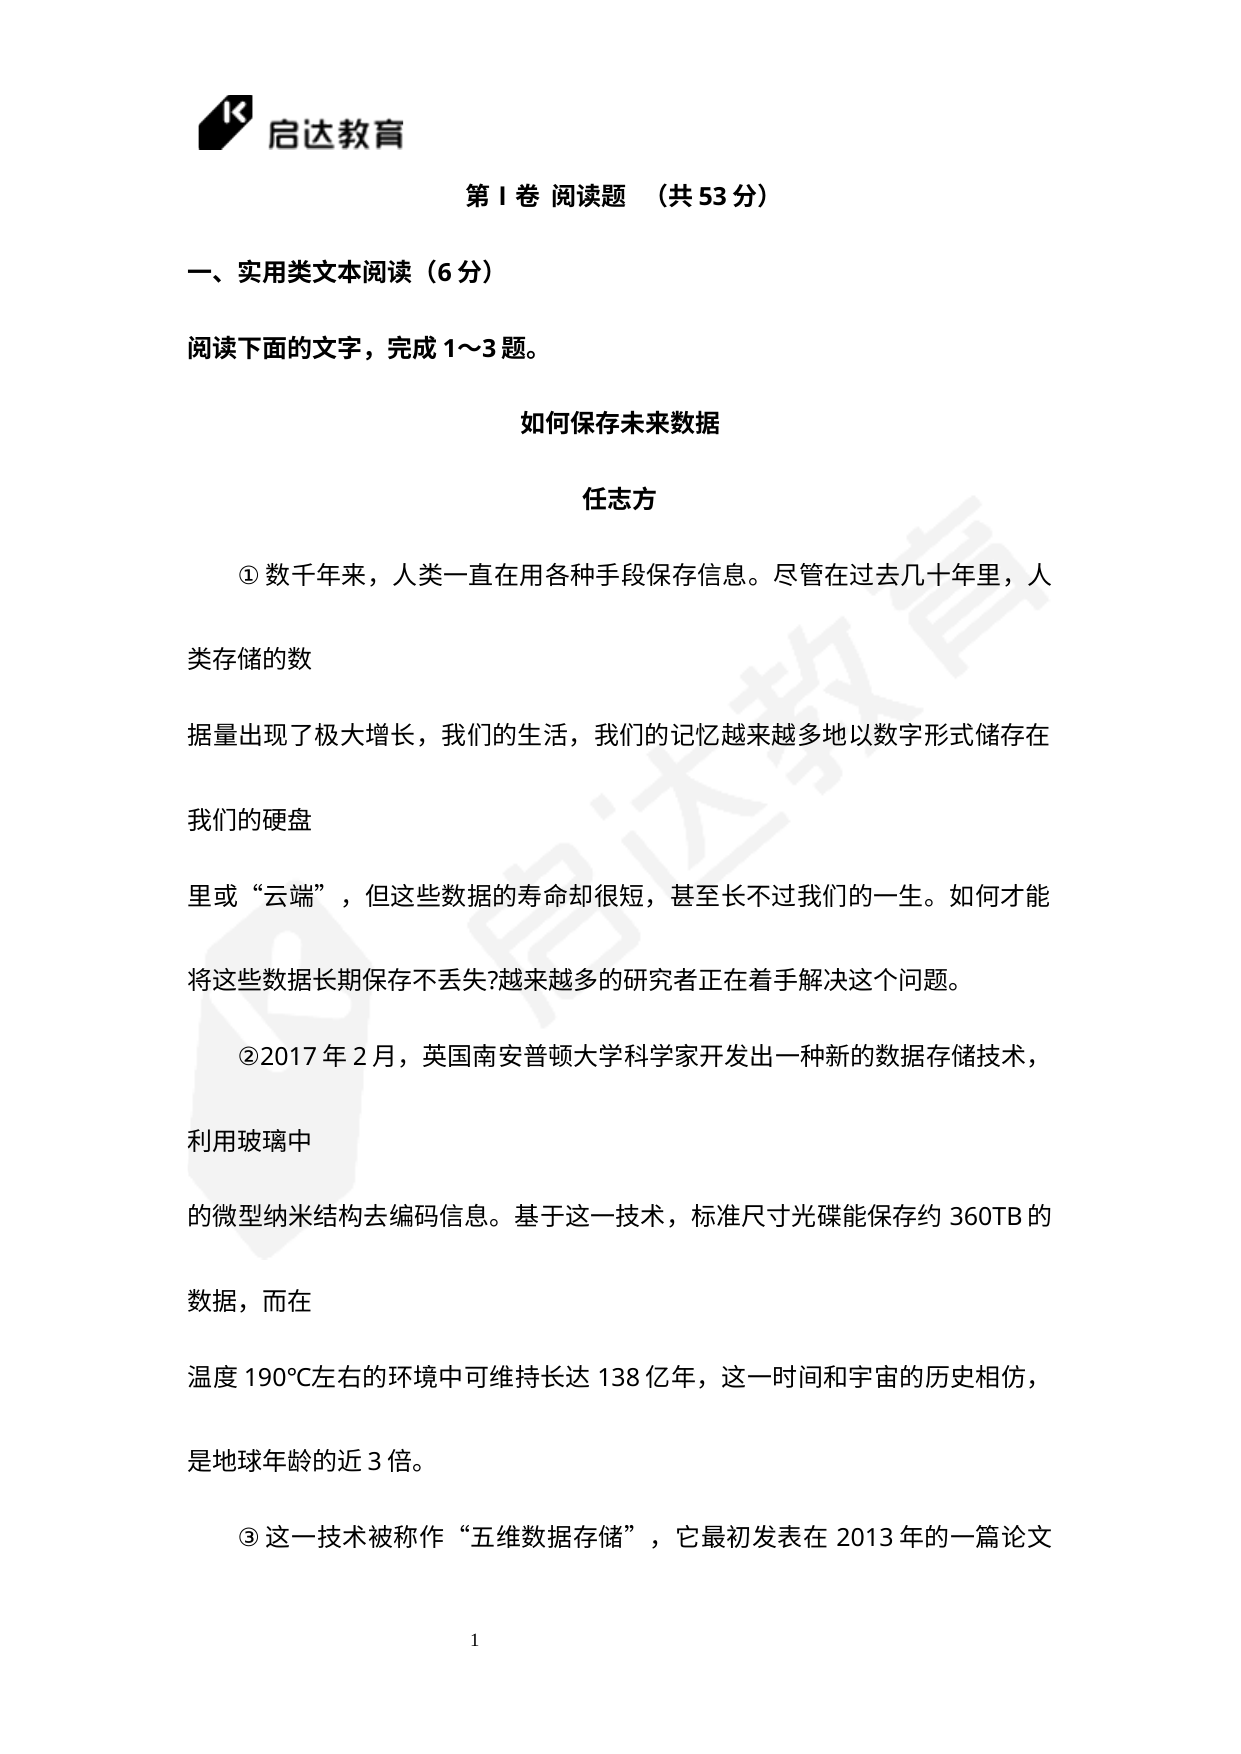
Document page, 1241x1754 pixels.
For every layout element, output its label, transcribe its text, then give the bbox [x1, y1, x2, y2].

text ②2017年2月，英国南安普顿大学科学家开发出一种新的数据存储技术，利用玻璃中 [187, 1022, 1053, 1172]
text 第Ⅰ卷 阅读题 （共53分） [187, 162, 1053, 227]
text 阅读下面的文字，完成1～3题。 [187, 314, 1053, 379]
text 据量出现了极大增长，我们的生活，我们的记忆越来越多地以数字形式储存在我们的硬盘 [187, 701, 1053, 851]
text ③这一技术被称作“五维数据存储”，它最初发表在2013年的一篇论文中。自那时以 [187, 1503, 1053, 1568]
text 里或“云端”，但这些数据的寿命却很短，甚至长不过我们的一生。如何才能将这些数据长期保存不丢失?越来越多的研究者正在着手解决这个问题。 [187, 862, 1053, 1011]
text 如何保存未来数据 [187, 389, 1053, 454]
text 温度190℃左右的环境中可维持长达138亿年，这一时间和宇宙的历史相仿，是地球年龄的近3倍。 [187, 1343, 1053, 1492]
text 的微型纳米结构去编码信息。基于这一技术，标准尺寸光碟能保存约360TB的数据，而在 [187, 1182, 1053, 1332]
picture [198, 95, 404, 150]
text 一、实用类文本阅读（6分） [187, 238, 1053, 303]
text ①数千年来，人类一直在用各种手段保存信息。尽管在过去几十年里，人类存储的数 [187, 541, 1053, 691]
text 任志方 [187, 465, 1053, 530]
